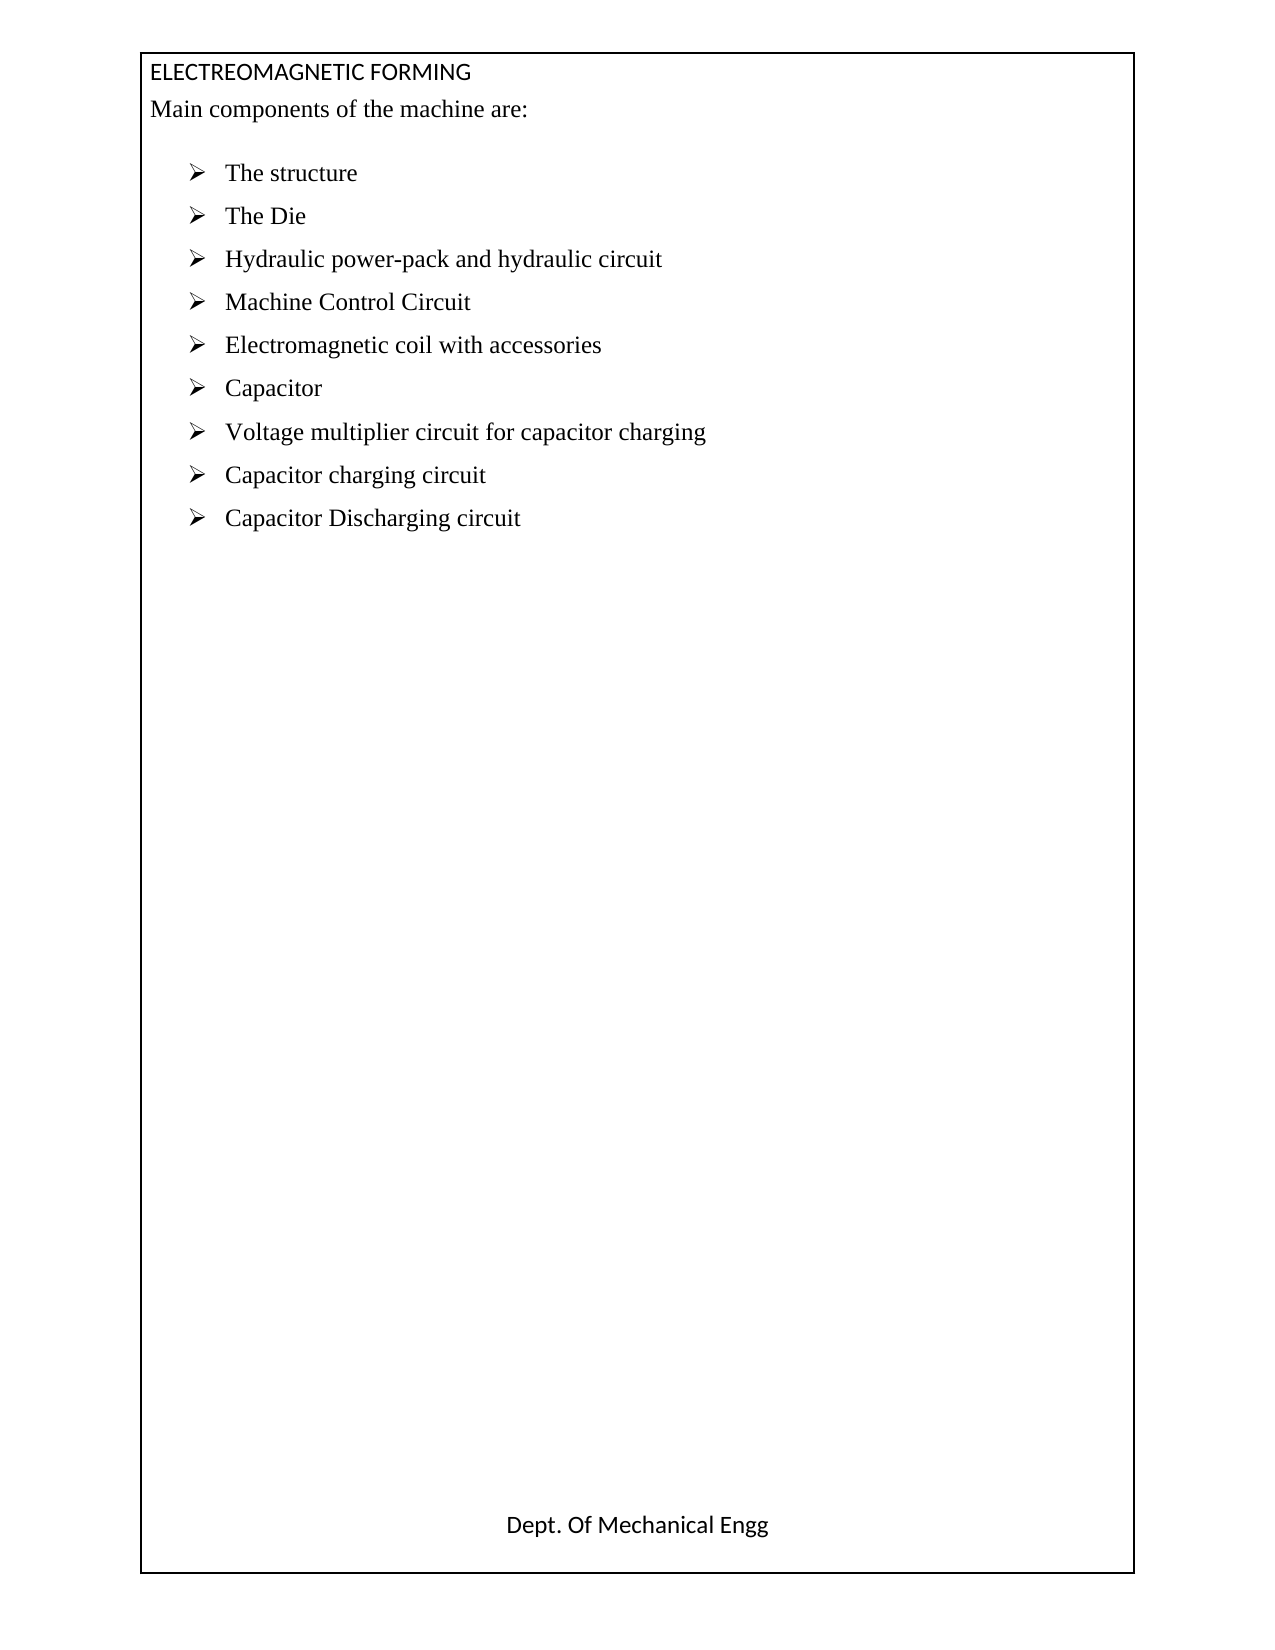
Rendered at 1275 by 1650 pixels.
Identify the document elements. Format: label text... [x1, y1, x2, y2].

list Capacitor [187, 373, 1125, 402]
text Main components of the machine are: [150, 94, 1125, 123]
list Capacitor charging circuit [187, 460, 1125, 488]
list Hydraulic power-pack and hydraulic circuit [187, 244, 1125, 273]
list Voltage multiplier circuit for capacitor charging [187, 417, 1125, 445]
list Machine Control Circuit [187, 287, 1125, 316]
list The structure [187, 158, 1125, 187]
list Electromagnetic coil with accessories [187, 330, 1125, 359]
list Capacitor Discharging circuit [187, 503, 1125, 532]
list The Die [187, 201, 1125, 230]
